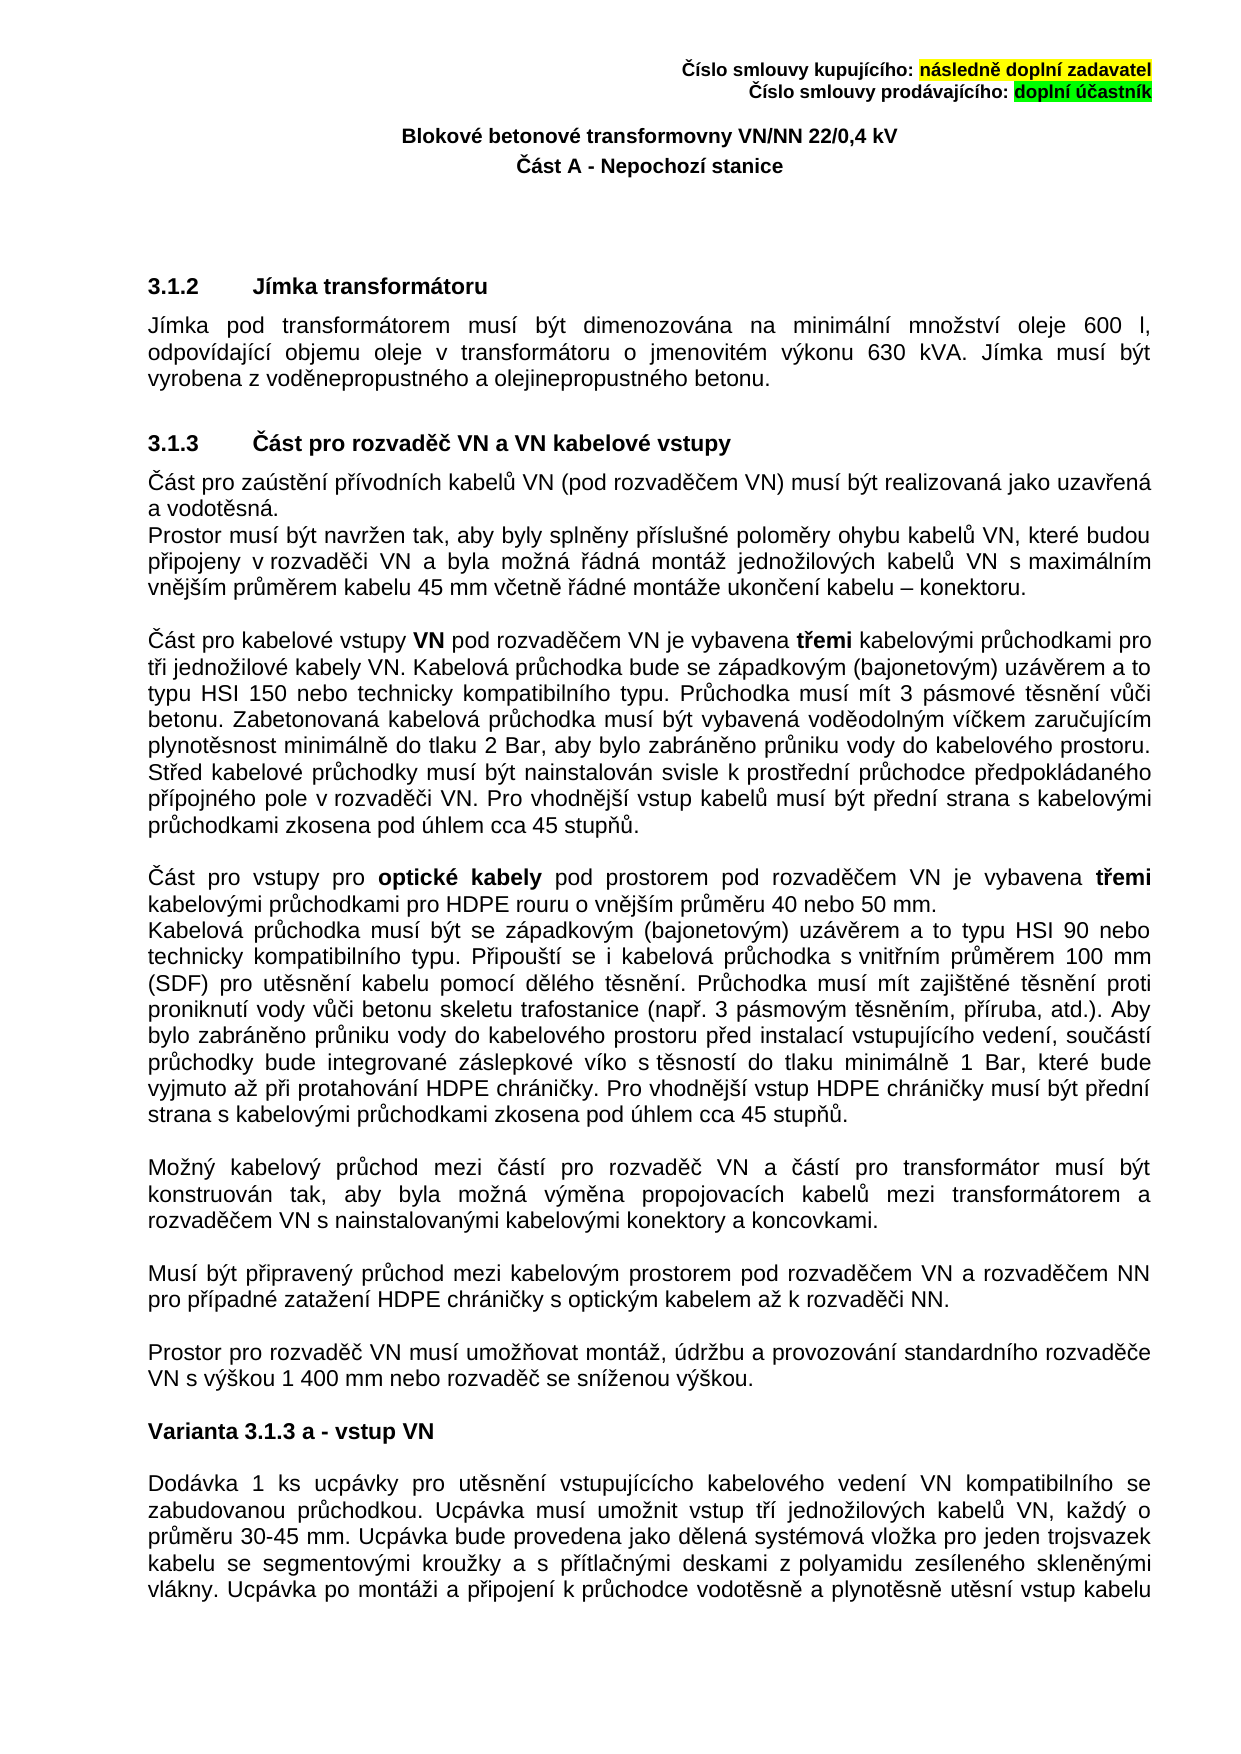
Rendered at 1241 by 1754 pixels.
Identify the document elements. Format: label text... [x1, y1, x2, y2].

list Část pro rozvaděč VN a VN kabelové vstupy [148, 430, 1152, 456]
text Prostor musí být navržen tak, aby byly splněny příslušné poloměry ohybu kabelů VN, které budou připojeny v rozvaděči VN a byla možná řádná montáž jednožilových kabelů VN s maximálním vnějším průměrem kabelu 45 mm včetně řádné montáže ukončení kabelu – konektoru. [148, 522, 1152, 601]
text Musí být připravený průchod mezi kabelovým prostorem pod rozvaděčem VN a rozvaděčem NN pro případné zatažení HDPE chráničky s optickým kabelem až k rozvaděči NN. [148, 1259, 1152, 1312]
text Kabelová průchodka musí být se západkovým (bajonetovým) uzávěrem a to typu HSI 90 nebo technicky kompatibilního typu. Připouští se i kabelová průchodka s vnitřním průměrem 100 mm (SDF) pro utěsnění kabelu pomocí dělého těsnění. Průchodka musí mít zajištěné těsnění proti proniknutí vody vůči betonu skeletu trafostanice (např. 3 pásmovým těsněním, příruba, atd.). Aby bylo zabráněno průniku vody do kabelového prostoru před instalací vstupujícího vedení, součástí průchodky bude integrované záslepkové víko s těsností do tlaku minimálně 1 Bar, které bude vyjmuto až při protahování HDPE chráničky. Pro vhodnější vstup HDPE chráničky musí být přední strana s kabelovými průchodkami zkosena pod úhlem cca 45 stupňů. [148, 917, 1152, 1128]
text Část pro vstupy pro optické kabely pod prostorem pod rozvaděčem VN je vybavena třemi kabelovými průchodkami pro HDPE rouru o vnějším průměru 40 nebo 50 mm. [148, 864, 1152, 917]
text Část pro kabelové vstupy VN pod rozvaděčem VN je vybavena třemi kabelovými průchodkami pro tři jednožilové kabely VN. Kabelová průchodka bude se západkovým (bajonetovým) uzávěrem a to typu HSI 150 nebo technicky kompatibilního typu. Průchodka musí mít 3 pásmové těsnění vůči betonu. Zabetonovaná kabelová průchodka musí být vybavená voděodolným víčkem zaručujícím plynotěsnost minimálně do tlaku 2 Bar, aby bylo zabráněno průniku vody do kabelového prostoru. Střed kabelové průchodky musí být nainstalován svisle k prostřední průchodce předpokládaného přípojného pole v rozvaděči VN. Pro vhodnější vstup kabelů musí být přední strana s kabelovými průchodkami zkosena pod úhlem cca 45 stupňů. [148, 627, 1152, 838]
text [148, 1470, 1152, 1602]
text Varianta 3.1.3 a - vstup VN [148, 1418, 1152, 1444]
text Část pro zaústění přívodních kabelů VN (pod rozvaděčem VN) musí být realizovaná jako uzavřená a vodotěsná. [148, 469, 1152, 522]
text Jímka pod transformátorem musí být dimenozována na minimální množství oleje 600 l, odpovídající objemu oleje v transformátoru o jmenovitém výkonu 630 kVA. Jímka musí být vyrobena z voděnepropustného a olejinepropustného betonu. [148, 312, 1152, 391]
list Jímka transformátoru [148, 273, 1152, 300]
text Prostor pro rozvaděč VN musí umožňovat montáž, údržbu a provozování standardního rozvaděče VN s výškou 1 400 mm nebo rozvaděč se sníženou výškou. [148, 1339, 1152, 1391]
text Možný kabelový průchod mezi částí pro rozvaděč VN a částí pro transformátor musí být konstruován tak, aby byla možná výměna propojovacích kabelů mezi transformátorem a rozvaděčem VN s nainstalovanými kabelovými konektory a koncovkami. [148, 1154, 1152, 1233]
